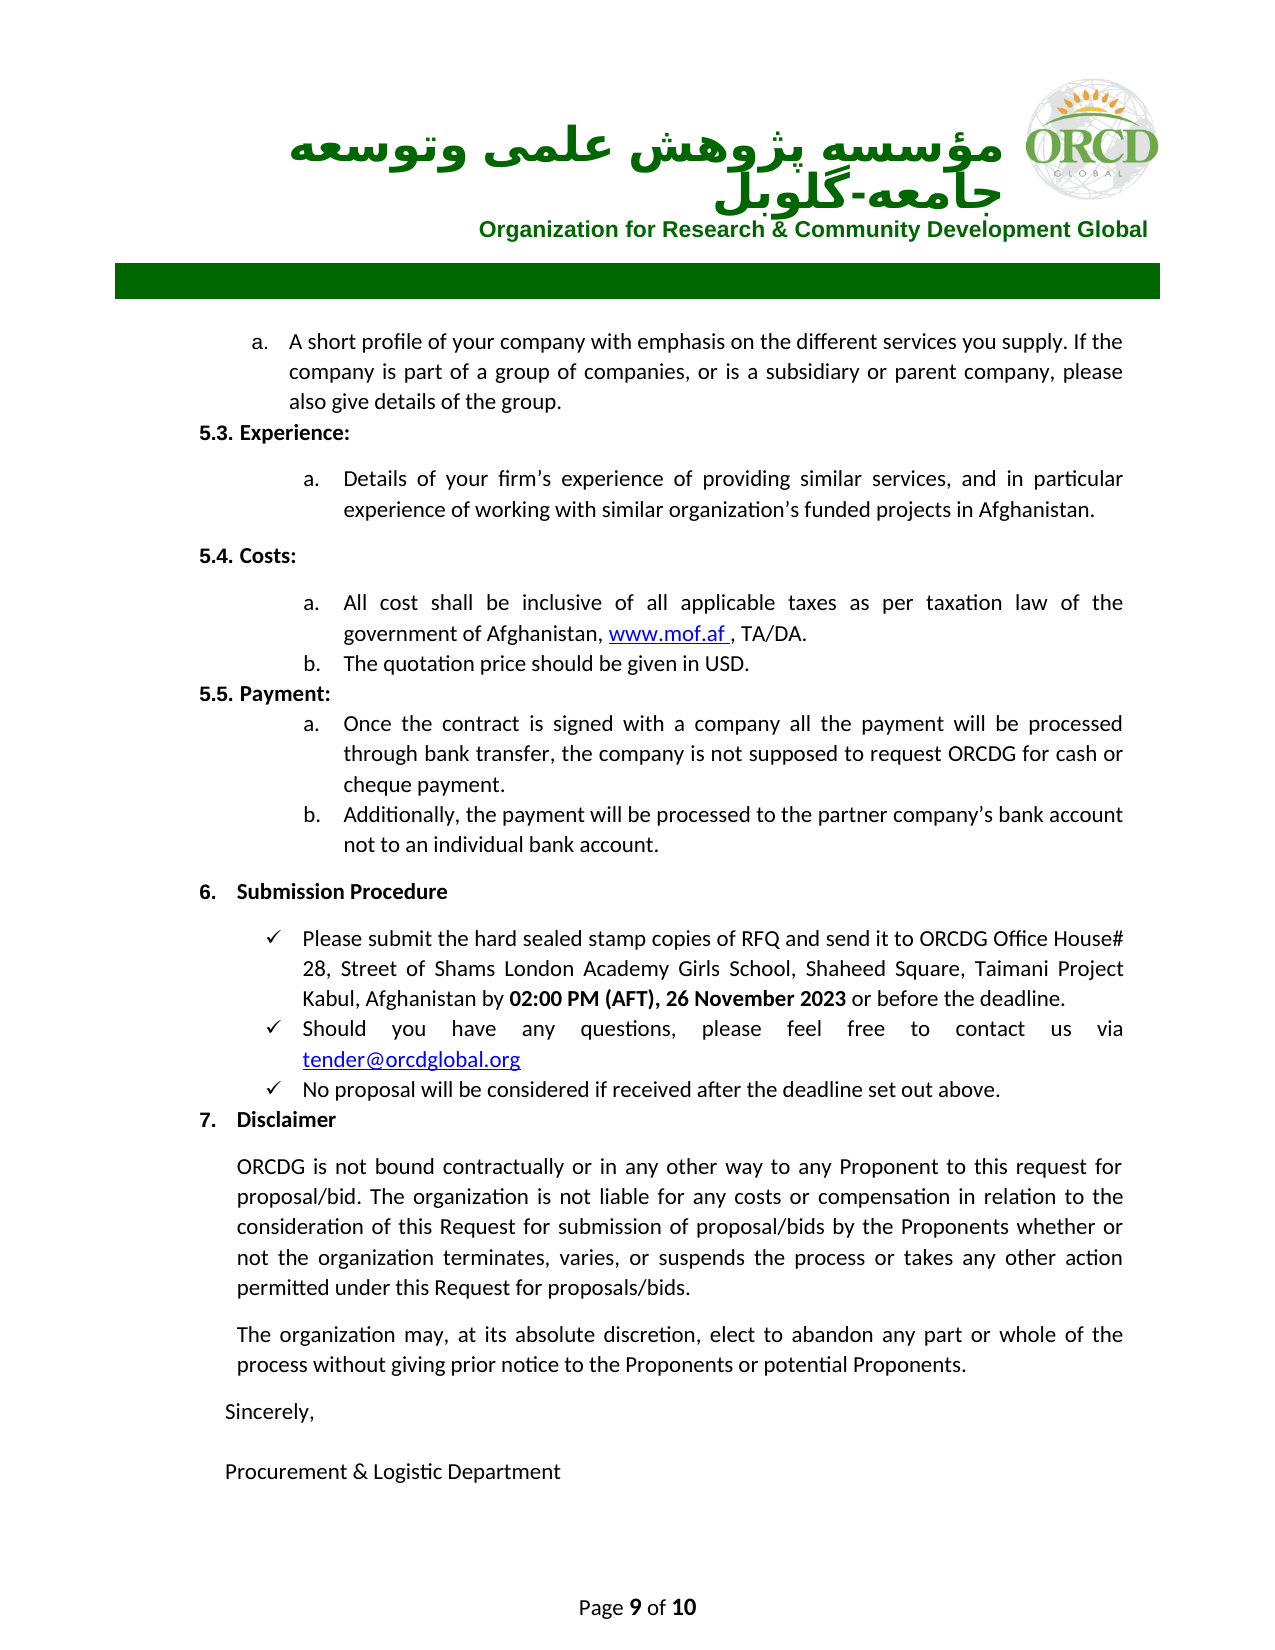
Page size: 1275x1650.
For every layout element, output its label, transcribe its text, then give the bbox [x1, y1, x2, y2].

list Costs: [199, 542, 1125, 570]
picture [1023, 75, 1160, 202]
list No proposal will be considered if received after the deadline set out above. [265, 1075, 1125, 1103]
text The organization may, at its absolute discretion, elect to abandon any part or whole of the process without giving prior notice to the Proponents or potential Proponents. [237, 1320, 1125, 1378]
list Details of your firm’s experience of providing similar services, and in particular experience of working with similar organization’s funded projects in Afghanistan. [303, 464, 1125, 523]
list Procurement & Logistic Department [225, 1457, 1125, 1485]
list Payment: [199, 679, 1125, 707]
list Disclaimer [199, 1105, 1125, 1133]
list Please submit the hard sealed stamp copies of RFQ and send it to ORCDG Office House# 28, Street of Shams London Academy Girls School, Shaheed Square, Taimani Project Kabul, Afghanistan by 02:00 PM (AFT), 26 November 2023 or before the deadline. [265, 924, 1125, 1012]
text ORCDG is not bound contractually or in any other way to any Proponent to this request for proposal/bid. The organization is not liable for any costs or compensation in relation to the consideration of this Request for submission of proposal/bids by the Proponents whether or not the organization terminates, varies, or suspends the process or takes any other action permitted under this Request for proposals/bids. [237, 1152, 1125, 1301]
list All cost shall be inclusive of all applicable taxes as per taxation law of the government of Afghanistan, www.mof.af , TA/DA. [303, 588, 1125, 647]
list Submission Procedure [199, 877, 1125, 905]
list Additionally, the payment will be processed to the partner company’s bank account not to an individual bank account. [303, 800, 1125, 858]
list Experience: [199, 418, 1125, 446]
list The quotation price should be given in USD. [303, 649, 1125, 677]
list Once the contract is signed with a company all the payment will be processed through bank transfer, the company is not supposed to request ORCDG for cash or cheque payment. [303, 709, 1125, 798]
list Sincerely, [225, 1397, 1125, 1425]
list Should you have any questions, please feel free to contact us via tender@orcdglobal.org [265, 1014, 1125, 1073]
list A short profile of your company with emphasis on the different services you supply. If the company is part of a group of companies, or is a subsidiary or parent company, please also give details of the group. [251, 327, 1125, 416]
